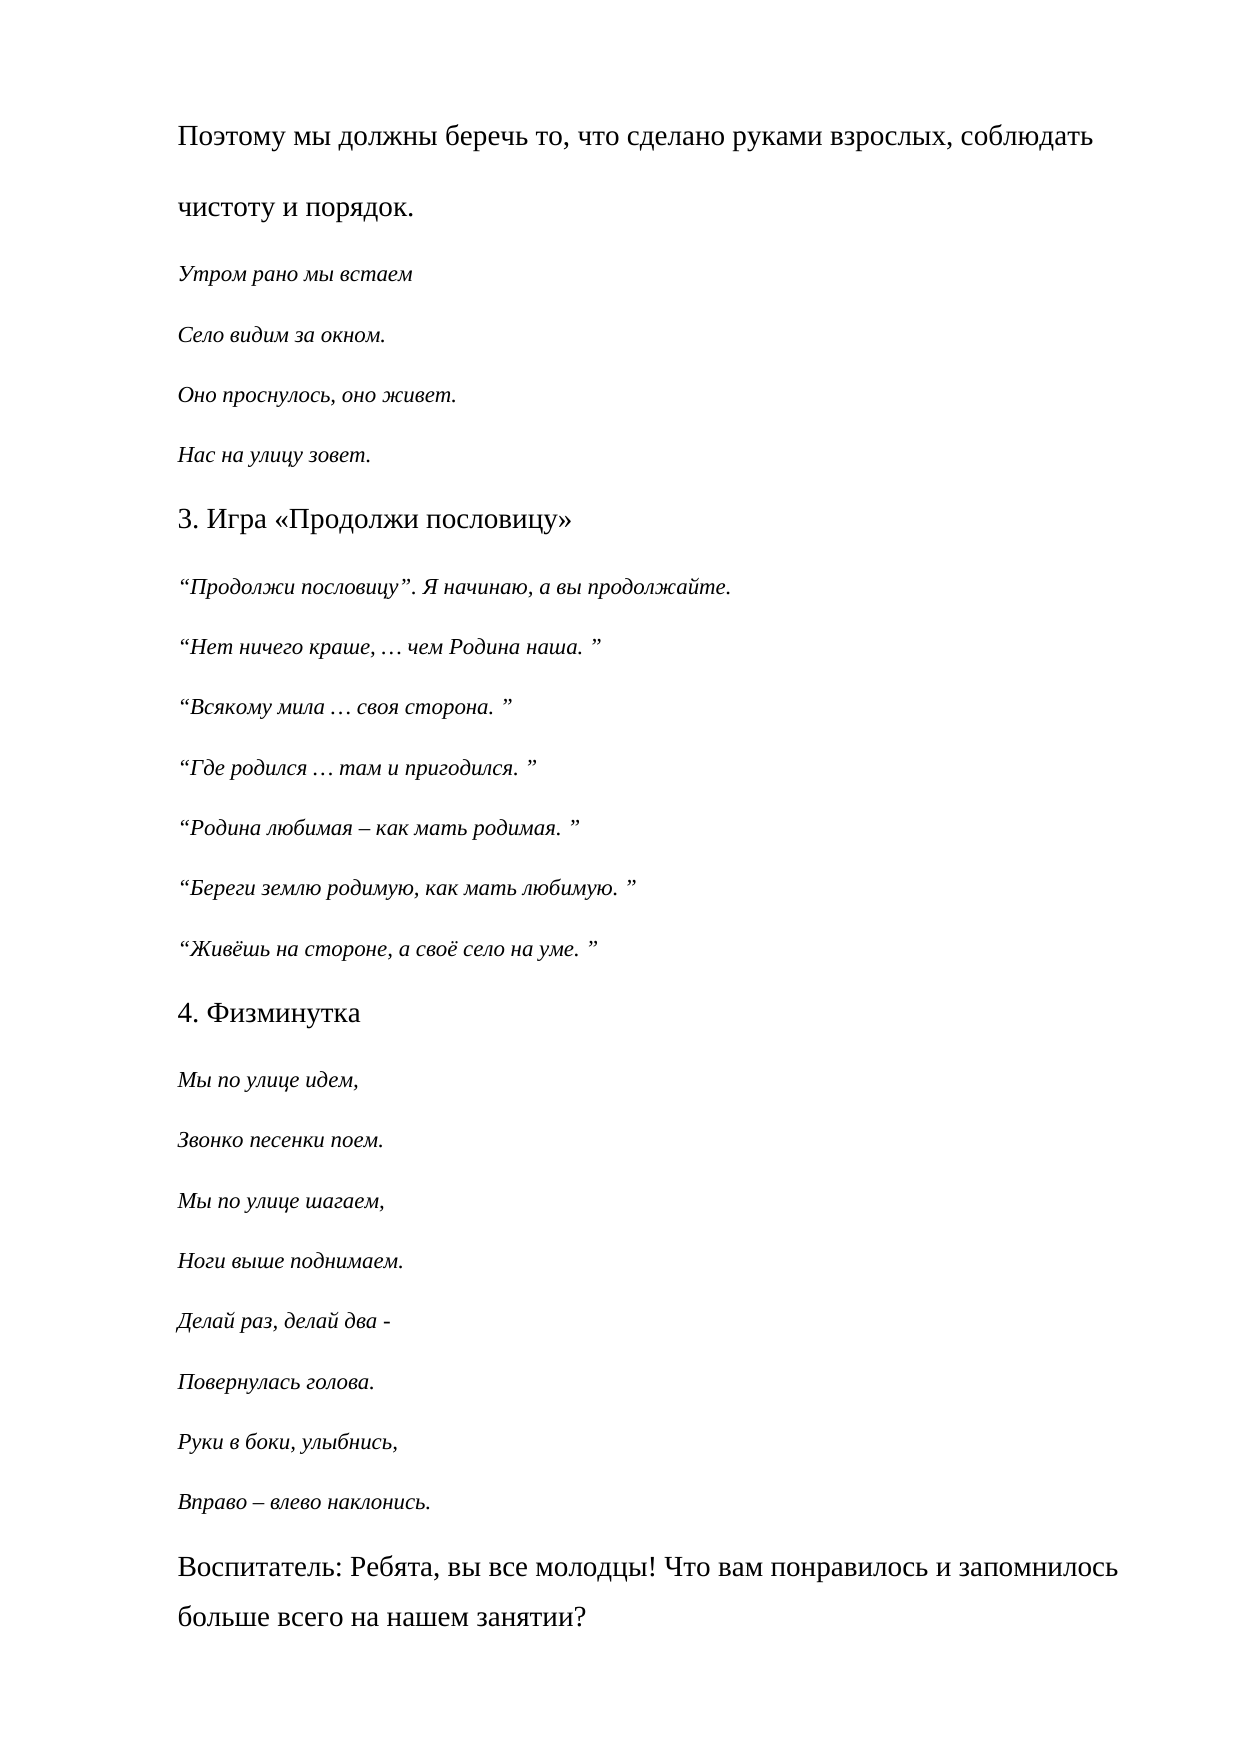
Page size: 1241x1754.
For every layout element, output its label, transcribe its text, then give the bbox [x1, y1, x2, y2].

text Мы по улице шагаем, [177, 1187, 1152, 1213]
text Воспитатель: Ребята, вы все молодцы! Что вам понравилось и запомнилось больше всего на нашем занятии? [177, 1549, 1152, 1632]
text Делай раз, делай два - [177, 1307, 1152, 1334]
text Ноги выше поднимаем. [177, 1247, 1152, 1273]
text “Нет ничего краше, … чем Родина наша. ” [177, 633, 1152, 659]
text “Всякому мила … своя сторона. ” [177, 693, 1152, 720]
text Повернулась голова. [177, 1368, 1152, 1394]
text Нас на улицу зовет. [177, 441, 1152, 468]
text Вправо – влево наклонись. [177, 1488, 1152, 1515]
text чистоту и порядок. [177, 189, 1152, 223]
text Село видим за окном. [177, 321, 1152, 347]
text Поэтому мы должны беречь то, что сделано руками взрослых, соблюдать [177, 118, 1152, 152]
text 4. Физминутка [177, 995, 1152, 1028]
text “Живёшь на стороне, а своё село на уме. ” [177, 935, 1152, 961]
text Звонко песенки поем. [177, 1126, 1152, 1153]
text 3. Игра «Продолжи пословицу» [177, 502, 1152, 535]
text “Где родился … там и пригодился. ” [177, 754, 1152, 780]
text Руки в боки, улыбнись, [177, 1428, 1152, 1454]
text Мы по улице идем, [177, 1066, 1152, 1092]
text Утром рано мы встаем [177, 260, 1152, 287]
text “Продолжи пословицу”. Я начинаю, а вы продолжайте. [177, 573, 1152, 599]
text “Родина любимая – как мать родимая. ” [177, 814, 1152, 840]
text “Береги землю родимую, как мать любимую. ” [177, 874, 1152, 901]
text Оно проснулось, оно живет. [177, 381, 1152, 407]
